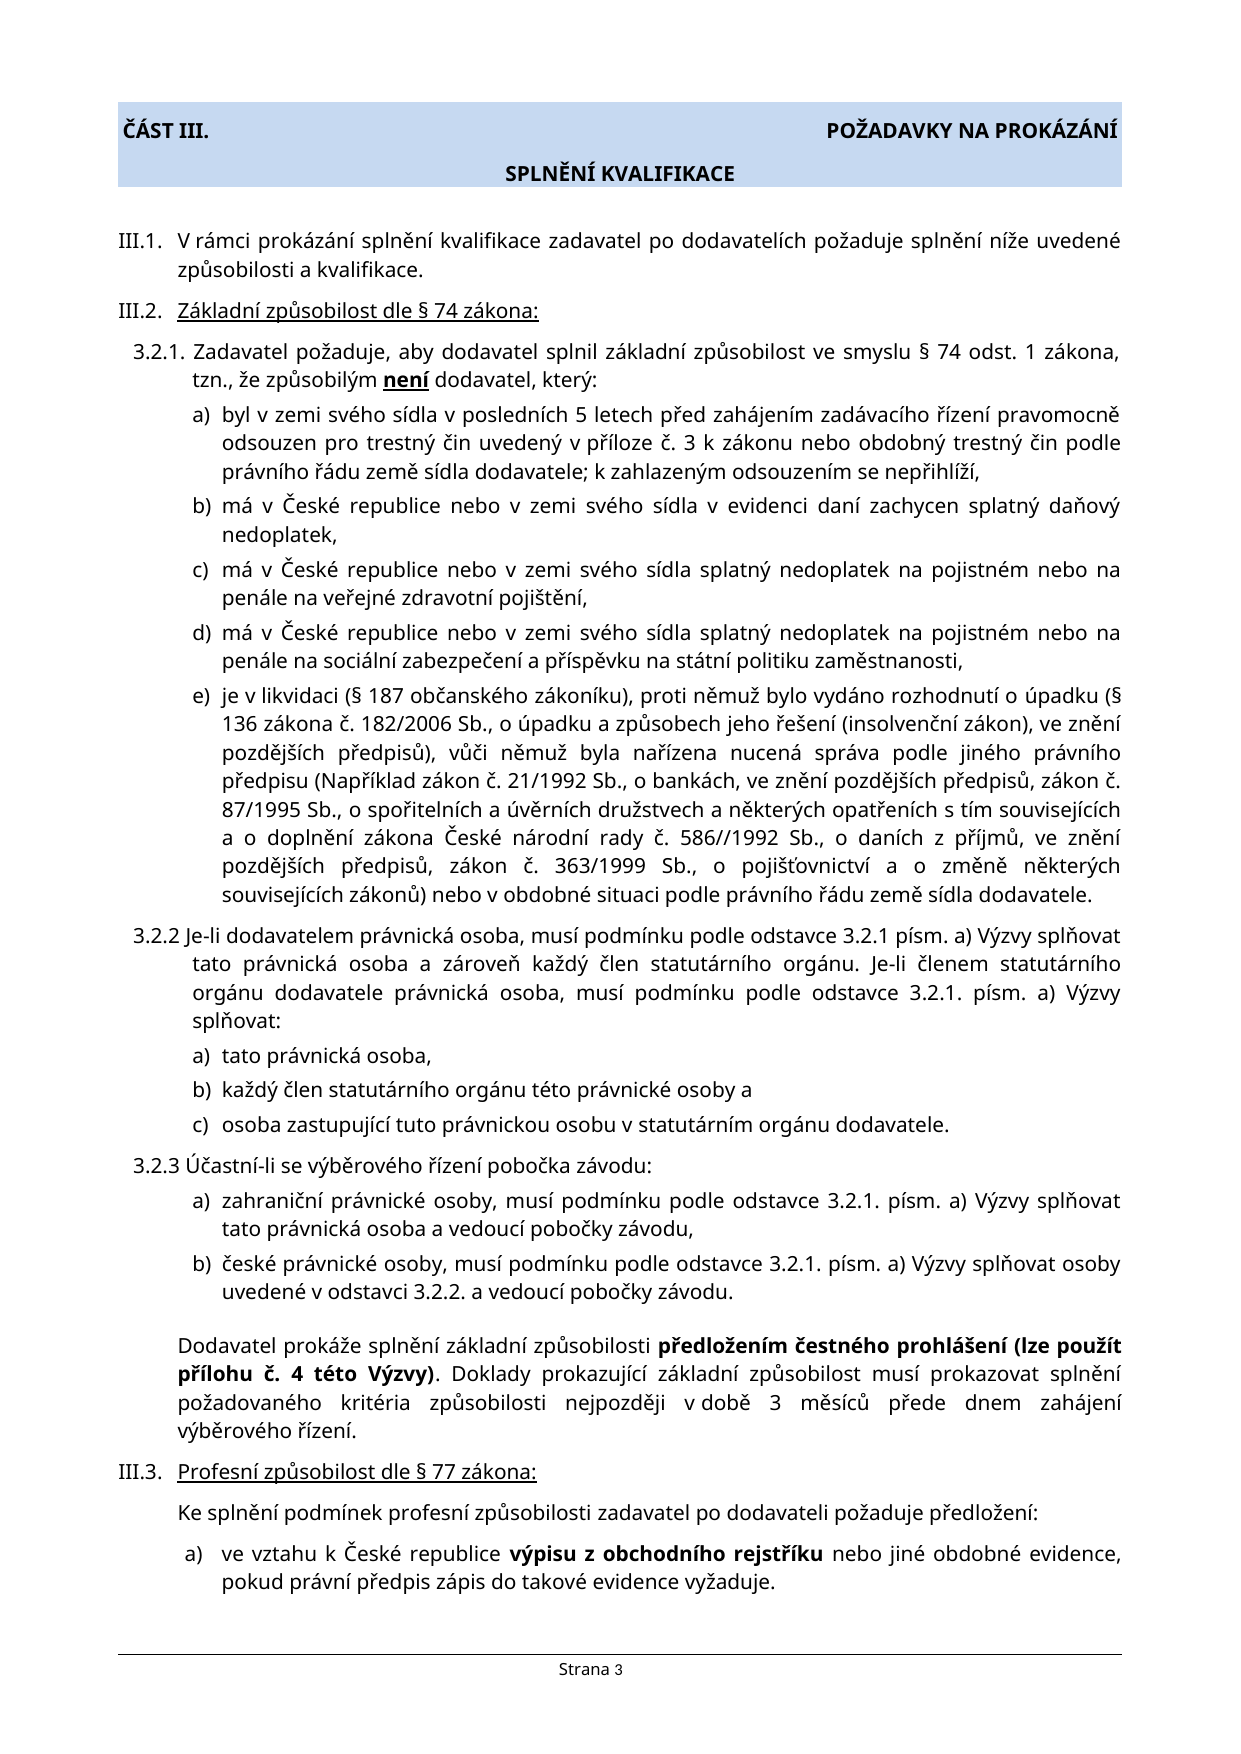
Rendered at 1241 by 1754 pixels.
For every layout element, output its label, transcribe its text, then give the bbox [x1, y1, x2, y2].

list zahraniční právnické osoby, musí podmínku podle odstavce 3.2.1. písm. a) Výzvy splňovat tato právnická osoba a vedoucí pobočky závodu, [192, 1186, 1122, 1243]
text Požadavky na prokázání splnění kvalifikace [118, 116, 1122, 187]
list české právnické osoby, musí podmínku podle odstavce 3.2.1. písm. a) Výzvy splňovat osoby uvedené v odstavci 3.2.2. a vedoucí pobočky závodu. [192, 1249, 1122, 1306]
text Dodavatel prokáže splnění základní způsobilosti předložením čestného prohlášení (lze použít přílohu č. 4 této Výzvy). Doklady prokazující základní způsobilost musí prokazovat splnění požadovaného kritéria způsobilosti nejpozději v době 3 měsíců přede dnem zahájení výběrového řízení. [177, 1331, 1122, 1445]
text V rámci prokázání splnění kvalifikace zadavatel po dodavatelích požaduje splnění níže uvedené způsobilosti a kvalifikace. [118, 227, 1122, 283]
list tato právnická osoba, [192, 1041, 1122, 1069]
list Ke splnění podmínek profesní způsobilosti zadavatel po dodavateli požaduje předložení: [177, 1498, 1122, 1527]
list má v České republice nebo v zemi svého sídla splatný nedoplatek na pojistném nebo na penále na sociální zabezpečení a příspěvku na státní politiku zaměstnanosti, [192, 618, 1122, 675]
list osoba zastupující tuto právnickou osobu v statutárním orgánu dodavatele. [192, 1110, 1122, 1139]
text 3.2.1. Zadavatel požaduje, aby dodavatel splnil základní způsobilost ve smyslu § 74 odst. 1 zákona, tzn., že způsobilým není dodavatel, který: [133, 337, 1122, 394]
list má v České republice nebo v zemi svého sídla splatný nedoplatek na pojistném nebo na penále na veřejné zdravotní pojištění, [192, 555, 1122, 612]
text 3.2.3 Účastní-li se výběrového řízení pobočka závodu: [133, 1151, 1122, 1180]
text Profesní způsobilost dle § 77 zákona: [118, 1457, 1122, 1486]
list má v České republice nebo v zemi svého sídla v evidenci daní zachycen splatný daňový nedoplatek, [192, 492, 1122, 548]
list je v likvidaci (§ 187 občanského zákoníku), proti němuž bylo vydáno rozhodnutí o úpadku (§ 136 zákona č. 182/2006 Sb., o úpadku a způsobech jeho řešení (insolvenční zákon), ve znění pozdějších předpisů), vůči němuž byla nařízena nucená správa podle jiného právního předpisu (Například zákon č. 21/1992 Sb., o bankách, ve znění pozdějších předpisů, zákon č. 87/1995 Sb., o spořitelních a úvěrních družstvech a některých opatřeních s tím souvisejících a o doplnění zákona České národní rady č. 586//1992 Sb., o daních z příjmů, ve znění pozdějších předpisů, zákon č. 363/1999 Sb., o pojišťovnictví a o změně některých souvisejících zákonů) nebo v obdobné situaci podle právního řádu země sídla dodavatele. [192, 681, 1122, 908]
list ve vztahu k České republice výpisu z obchodního rejstříku nebo jiné obdobné evidence, pokud právní předpis zápis do takové evidence vyžaduje. [184, 1539, 1122, 1596]
text 3.2.2 Je-li dodavatelem právnická osoba, musí podmínku podle odstavce 3.2.1 písm. a) Výzvy splňovat tato právnická osoba a zároveň každý člen statutárního orgánu. Je-li členem statutárního orgánu dodavatele právnická osoba, musí podmínku podle odstavce 3.2.1. písm. a) Výzvy splňovat: [133, 921, 1122, 1035]
list byl v zemi svého sídla v posledních 5 letech před zahájením zadávacího řízení pravomocně odsouzen pro trestný čin uvedený v příloze č. 3 k zákonu nebo obdobný trestný čin podle právního řádu země sídla dodavatele; k zahlazeným odsouzením se nepřihlíží, [192, 400, 1122, 485]
text Základní způsobilost dle § 74 zákona: [118, 296, 1122, 324]
list každý člen statutárního orgánu této právnické osoby a [192, 1076, 1122, 1104]
